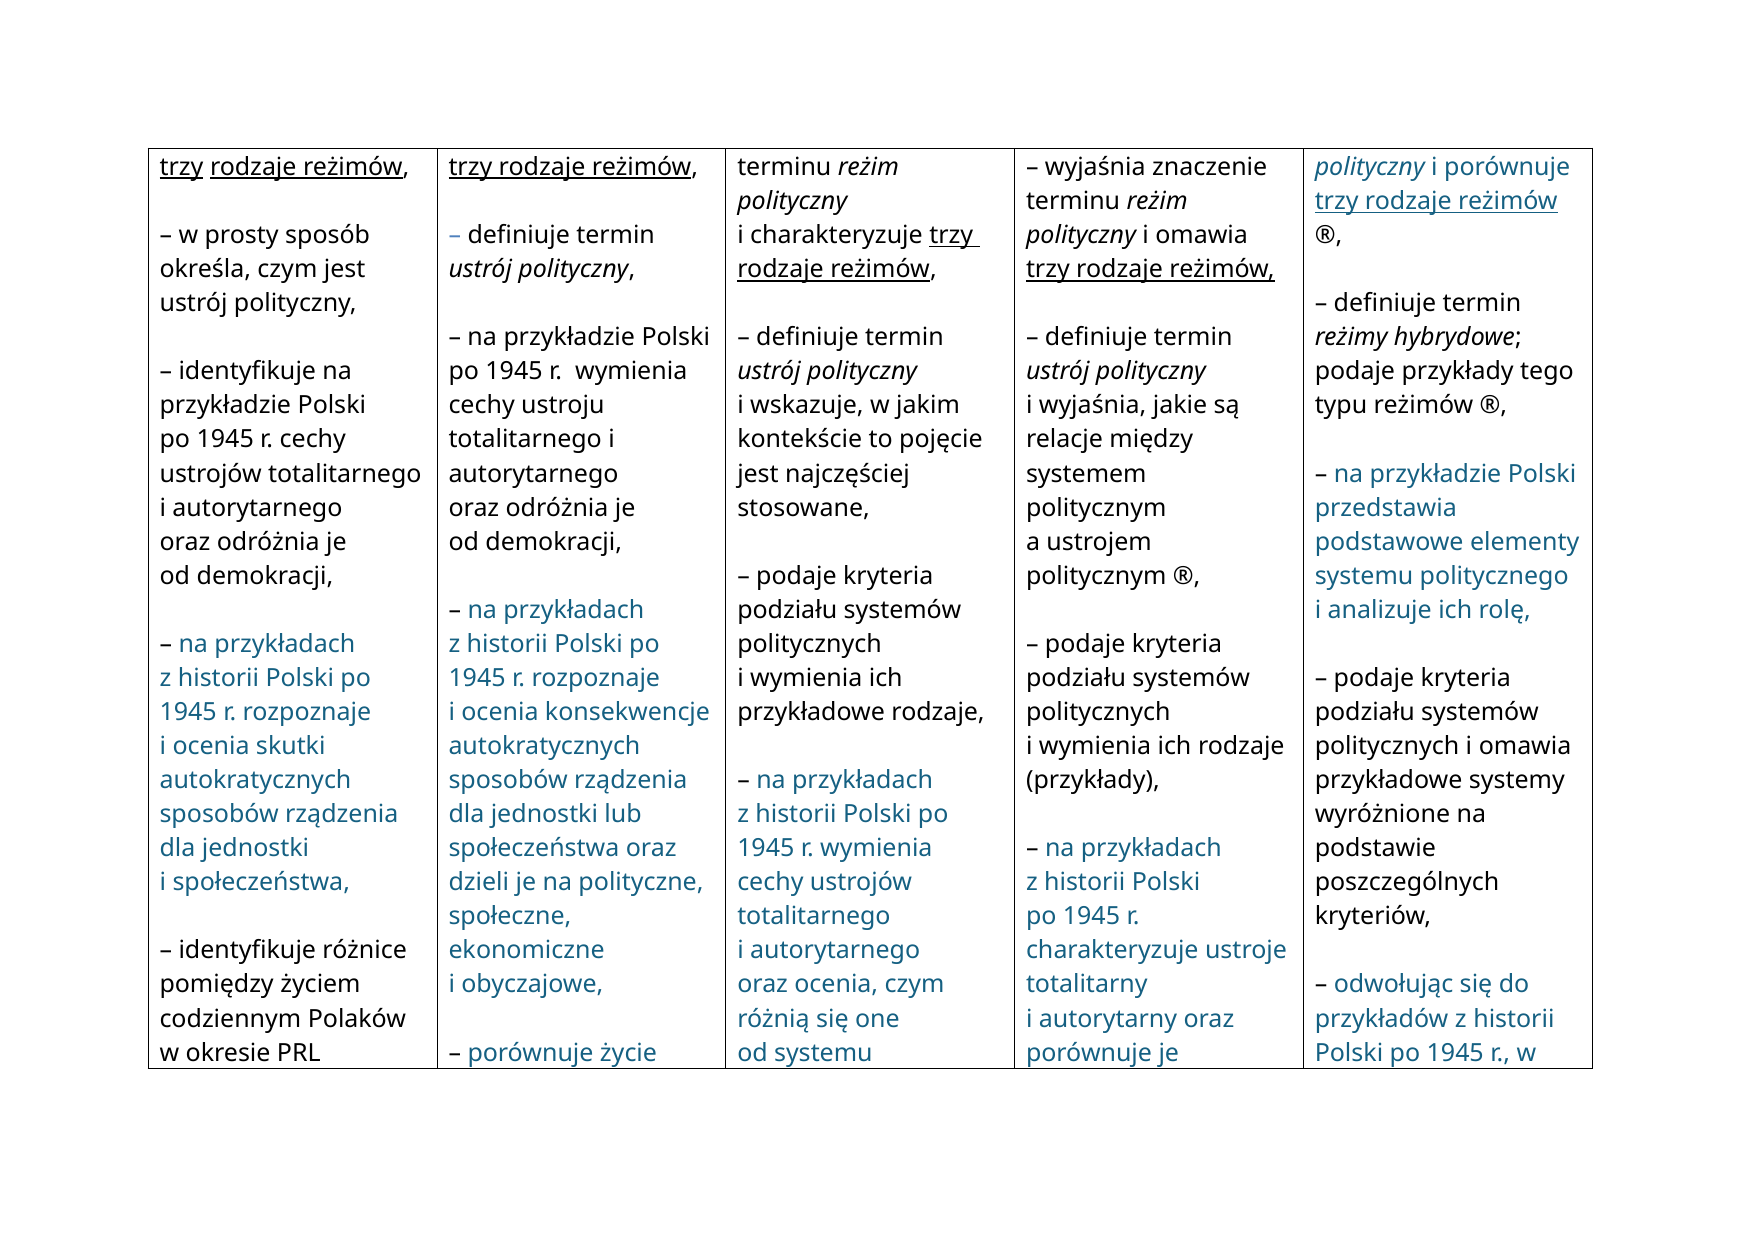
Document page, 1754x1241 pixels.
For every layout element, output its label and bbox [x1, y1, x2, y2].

table_cell [1015, 149, 1303, 1068]
table_cell [1304, 149, 1592, 1068]
table_cell [438, 149, 725, 1068]
table_cell [726, 149, 1014, 1068]
table_cell [149, 149, 437, 1068]
